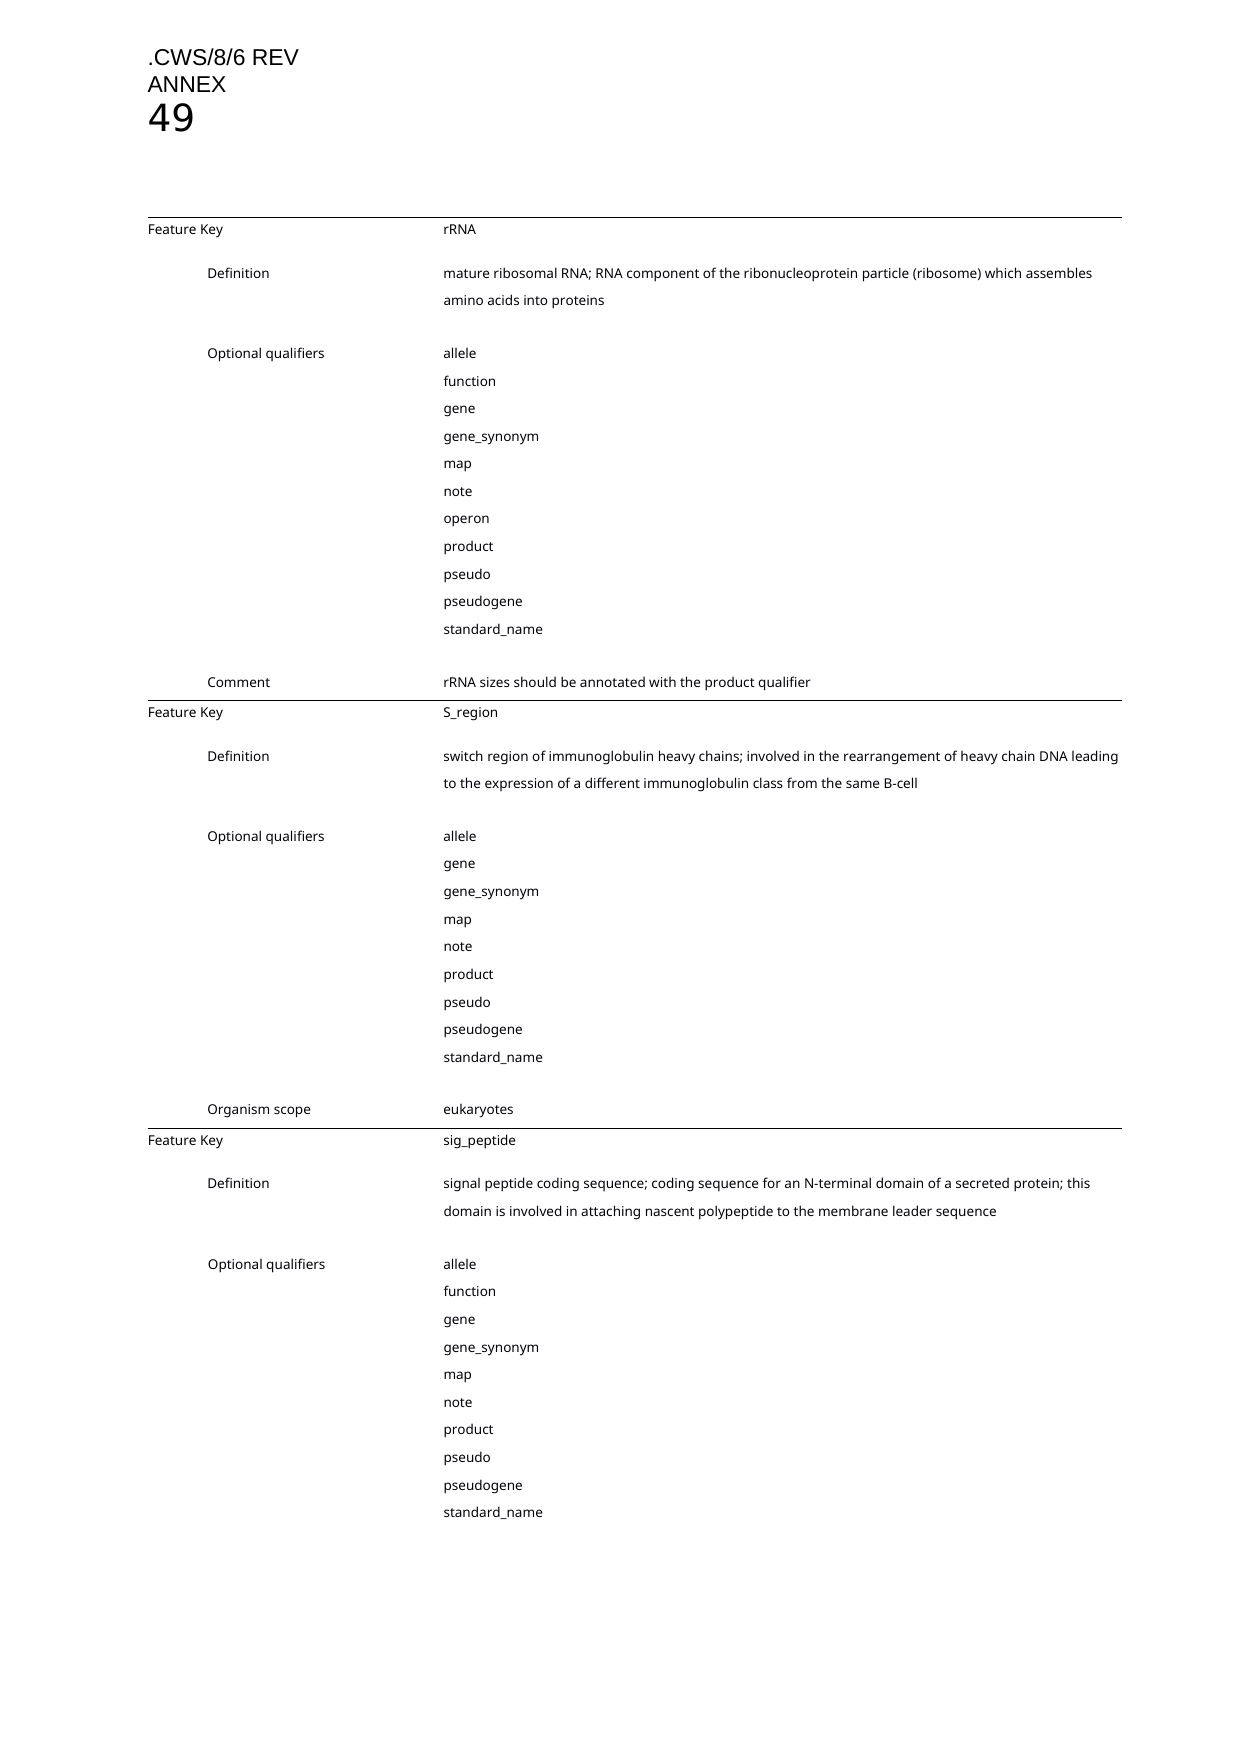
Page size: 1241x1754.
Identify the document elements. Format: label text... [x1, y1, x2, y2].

text standard_name [443, 1503, 1122, 1522]
text gene [443, 1310, 1122, 1328]
text gene_synonym [443, 1337, 1122, 1356]
text gene_synonym [443, 882, 1122, 901]
text note [443, 937, 1122, 956]
list Feature Key rRNA [148, 218, 1122, 239]
text map [443, 454, 1122, 473]
text map [443, 910, 1122, 928]
text pseudo [443, 565, 1122, 583]
text note [443, 482, 1122, 500]
text pseudogene [443, 592, 1122, 611]
text gene [443, 854, 1122, 873]
text function [443, 1282, 1122, 1301]
text Definition switch region of immunoglobulin heavy chains; involved in the rearrangement of heavy chain DNA leading to the expression of a different immunoglobulin class from the same B-cell [207, 747, 1122, 793]
text standard_name [443, 1048, 1122, 1066]
text Optional qualifiers allele [207, 344, 1122, 362]
text standard_name [443, 620, 1122, 638]
text product [443, 1420, 1122, 1439]
text pseudogene [443, 1476, 1122, 1494]
text Comment rRNA sizes should be annotated with the product qualifier [207, 672, 1122, 691]
text Definition mature ribosomal RNA; RNA component of the ribonucleoprotein particle (ribosome) which assembles amino acids into proteins [207, 264, 1122, 310]
text pseudo [443, 992, 1122, 1011]
text pseudogene [443, 1020, 1122, 1038]
text pseudo [443, 1448, 1122, 1466]
text note [443, 1393, 1122, 1411]
text function [443, 371, 1122, 390]
text gene [443, 399, 1122, 417]
text Optional qualifiers allele [207, 827, 1122, 845]
text map [443, 1365, 1122, 1383]
text operon [443, 509, 1122, 528]
text Optional qualifiers allele [208, 1255, 1122, 1273]
text product [443, 537, 1122, 556]
text gene_synonym [443, 427, 1122, 445]
text Organism scope eukaryotes [207, 1100, 1122, 1119]
text product [443, 965, 1122, 983]
text Definition signal peptide coding sequence; coding sequence for an N-terminal domain of a secreted protein; this domain is involved in attaching nascent polypeptide to the membrane leader sequence [207, 1174, 1122, 1221]
list Feature Key sig_peptide [148, 1129, 1122, 1149]
list Feature Key S_region [148, 701, 1122, 722]
